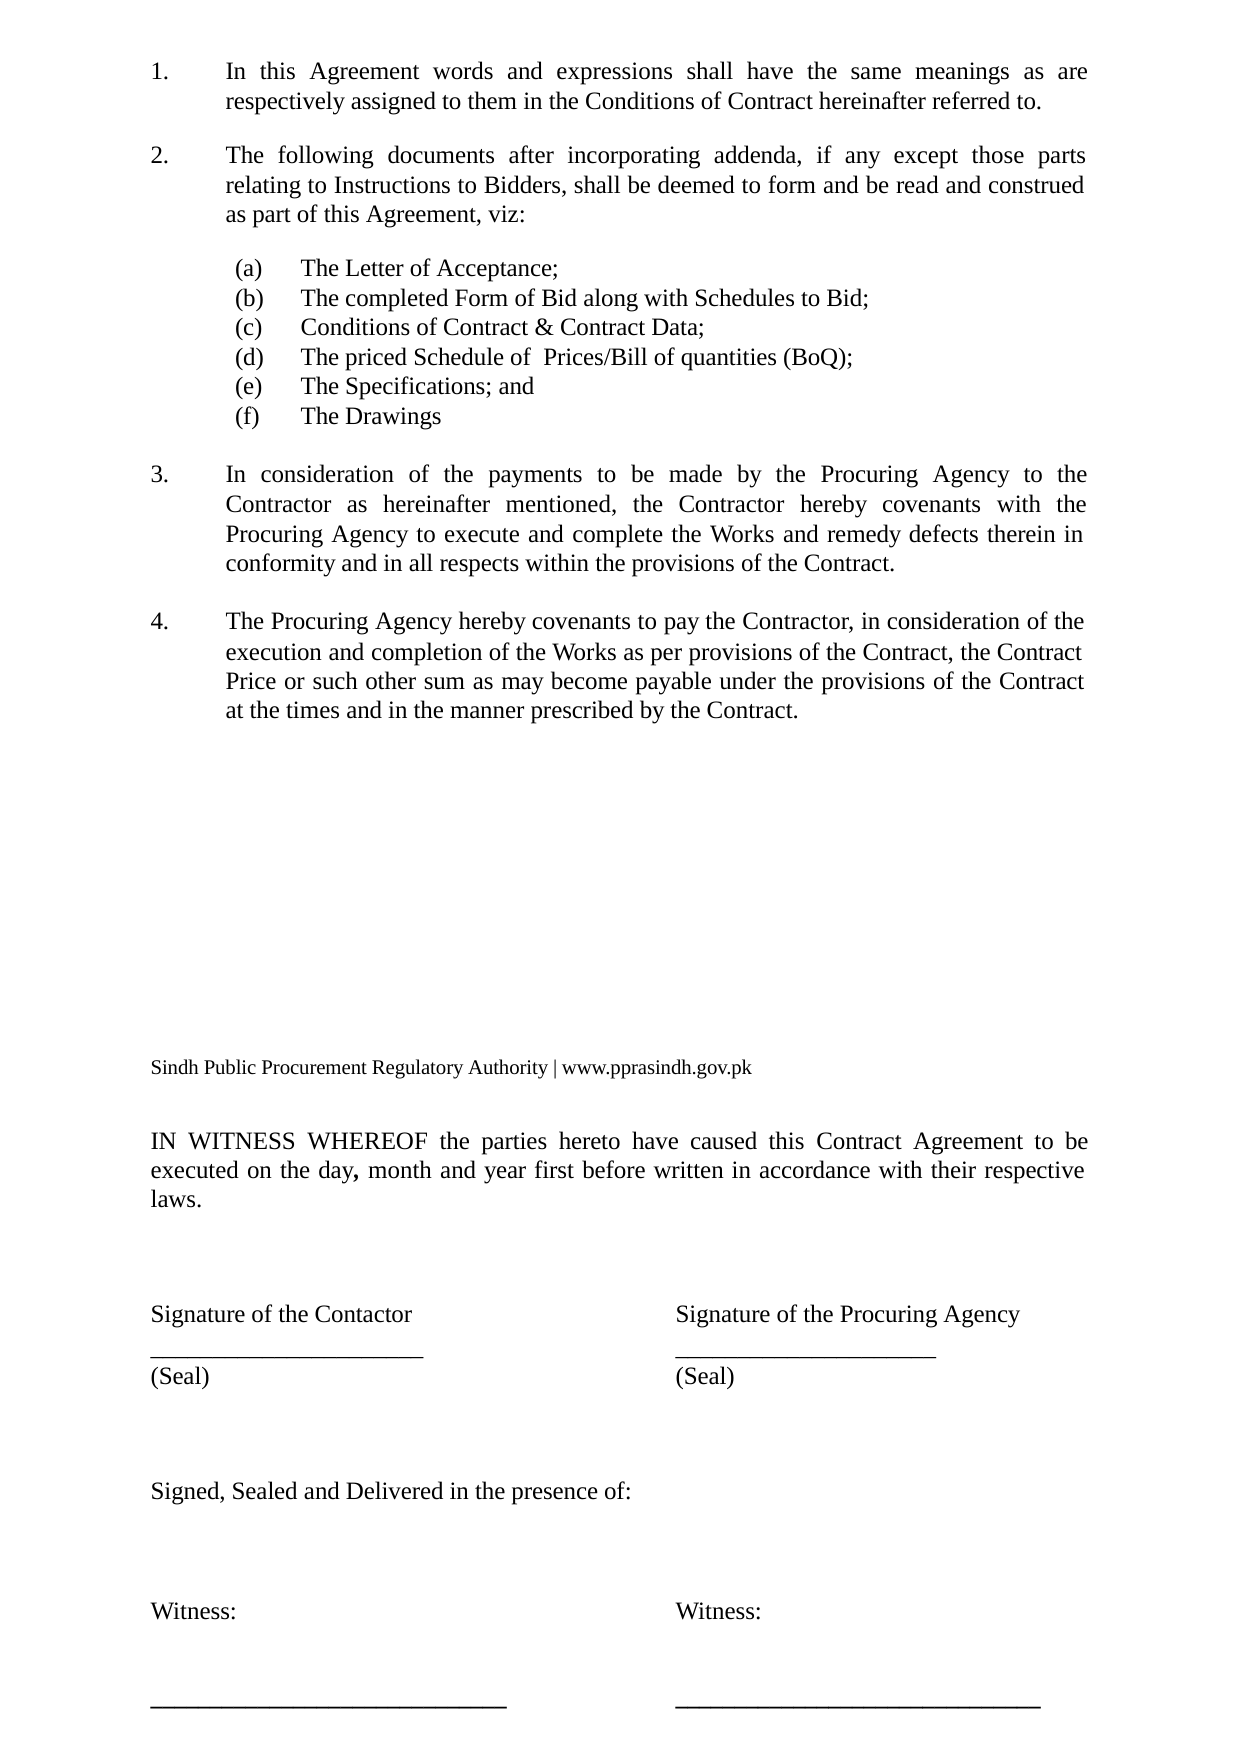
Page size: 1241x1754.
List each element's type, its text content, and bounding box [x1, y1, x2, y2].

text 4. The Procuring Agency hereby covenants to pay the Contractor, in consideration of the [150, 602, 1134, 636]
text executed on the day, month and year first before written in accordance with their respective [150, 1154, 1134, 1184]
text (d) The priced Schedule of Prices/Bill of quantities (BoQ); [150, 342, 1134, 371]
text IN WITNESS WHEREOF the parties hereto have caused this Contract Agreement to be [150, 1132, 1134, 1154]
text 1. In this Agreement words and expressions shall have the same meanings as are [150, 52, 1134, 86]
text Signed, Sealed and Delivered in the presence of: [150, 1465, 1134, 1508]
text (a) The Letter of Acceptance; [150, 254, 1134, 283]
text Signature of the Contactor Signature of the Procuring Agency [150, 1288, 1134, 1331]
text Procuring Agency to execute and complete the Works and remedy defects therein in [150, 518, 1134, 548]
text execution and completion of the Works as per provisions of the Contract, the Contract [150, 636, 1134, 666]
text Contractor as hereinafter mentioned, the Contractor hereby covenants with the [150, 489, 1134, 518]
text relating to Instructions to Bidders, shall be deemed to form and be read and construed [150, 170, 1134, 199]
text (b) The completed Form of Bid along with Schedules to Bid; [150, 283, 1134, 312]
text ______________________ _____________________ [150, 1331, 1134, 1361]
text as part of this Agreement, viz: [150, 199, 1134, 229]
text 3. In consideration of the payments to be made by the Procuring Agency to the [150, 455, 1134, 489]
text Price or such other sum as may become payable under the provisions of the Contract [150, 666, 1134, 695]
text Sindh Public Procurement Regulatory Authority | www.pprasindh.gov.pk 59 [150, 1060, 1134, 1081]
text ______________________________ _______________________________ [150, 1678, 1134, 1713]
text Witness: Witness: [150, 1583, 1134, 1628]
text (c) Conditions of Contract & Contract Data; [150, 312, 1134, 342]
text (Seal) (Seal) [150, 1361, 1134, 1390]
text at the times and in the manner prescribed by the Contract. [150, 695, 1134, 725]
text 2. The following documents after incorporating addenda, if any except those parts [150, 141, 1134, 170]
text (f) The Drawings [150, 401, 1134, 430]
text laws. [150, 1184, 1134, 1213]
text (e) The Specifications; and [150, 371, 1134, 401]
text respectively assigned to them in the Conditions of Contract hereinafter referred to. [150, 86, 1134, 116]
text conformity and in all respects within the provisions of the Contract. [150, 548, 1134, 577]
